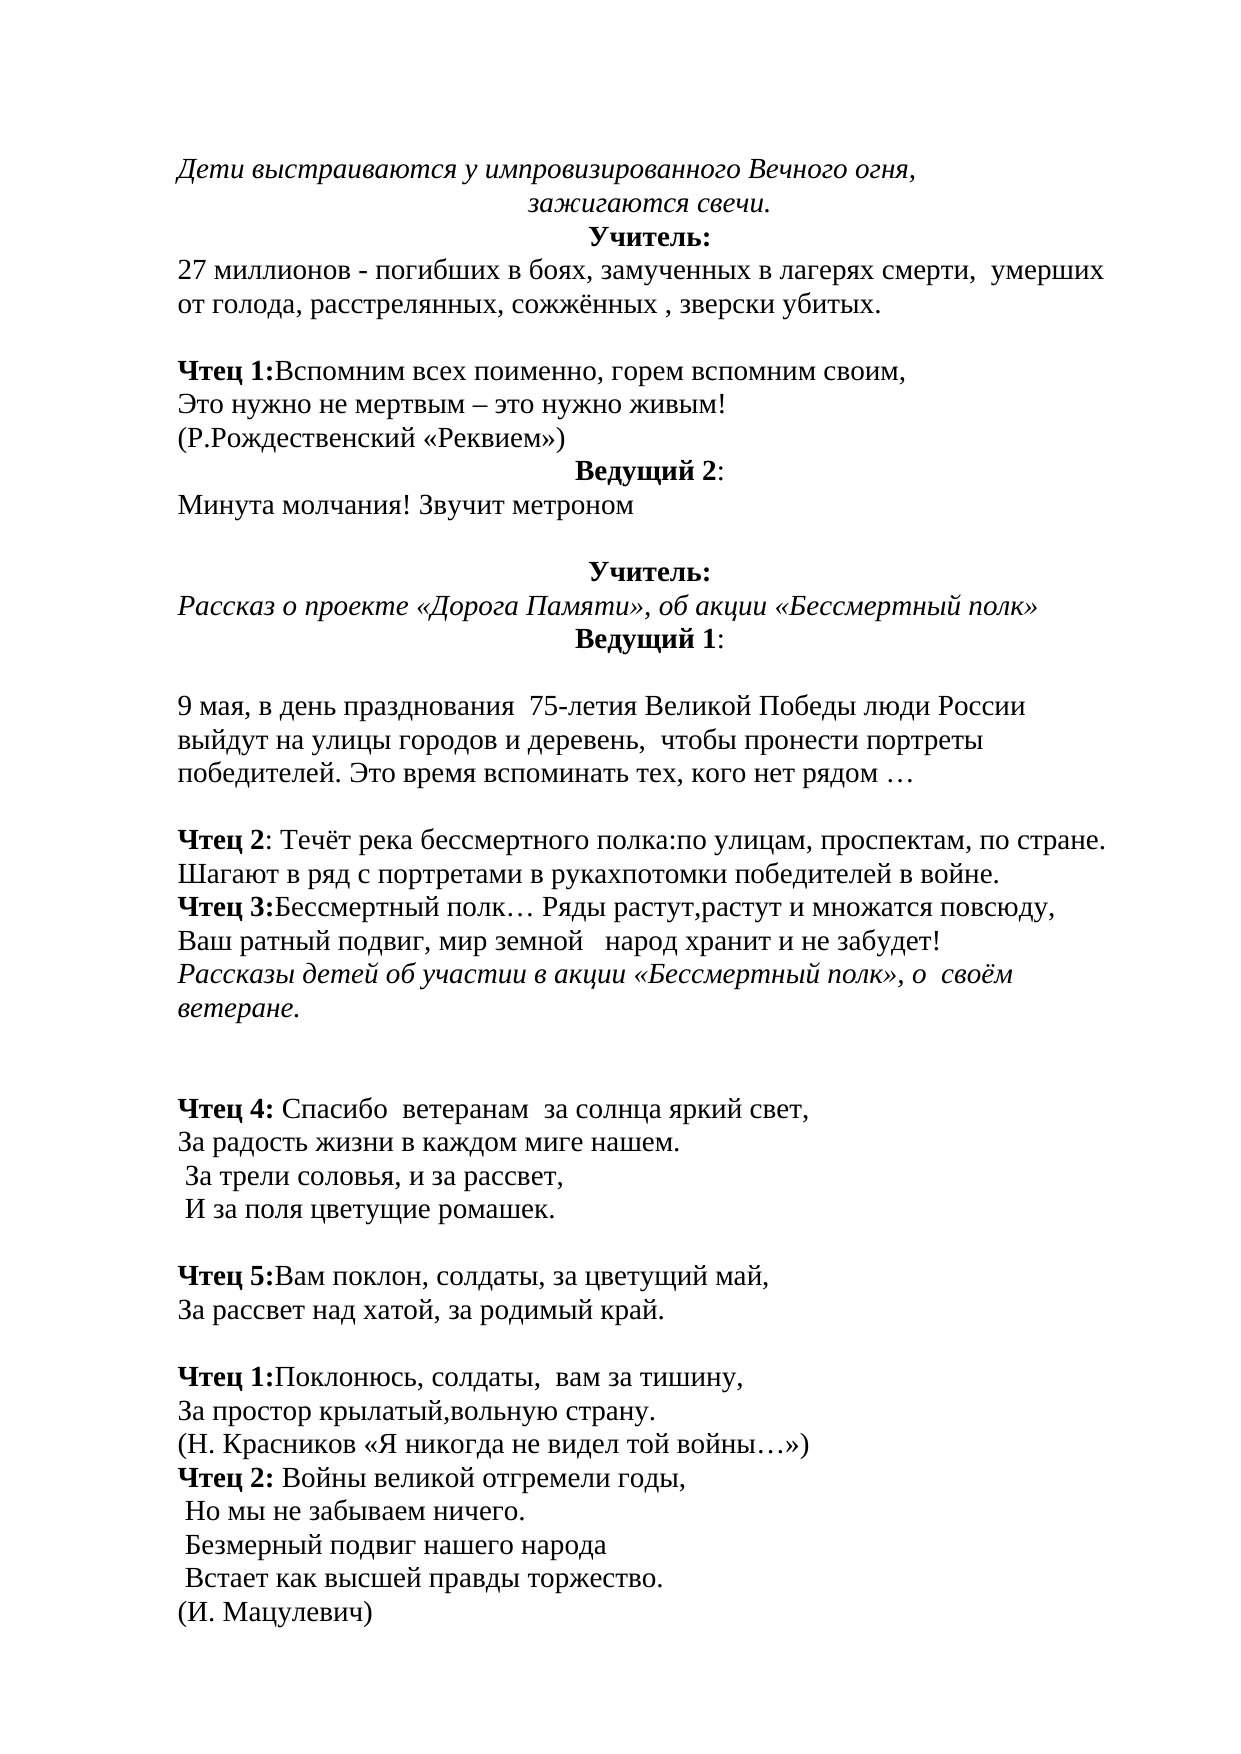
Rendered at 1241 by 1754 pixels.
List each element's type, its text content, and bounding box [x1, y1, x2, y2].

text Ваш ратный подвиг, мир земной народ хранит и не забудет! [177, 923, 1122, 957]
text Чтец 1:Вспомним всех поименно, горем вспомним своим, [177, 353, 1122, 386]
text Это нужно не мертвым – это нужно живым! [177, 386, 1122, 420]
text За трели соловья, и за рассвет, [177, 1158, 1122, 1191]
text 27 миллионов - погибших в боях, замученных в лагерях смерти, умерших от голода, расстрелянных, сожжённых , зверски убитых. [177, 252, 1122, 319]
text И за поля цветущие ромашек. [177, 1191, 1122, 1225]
text (И. Мацулевич) [177, 1594, 1122, 1627]
text 9 мая, в день празднования 75-летия Великой Победы люди России выйдут на улицы городов и деревень, чтобы пронести портреты победителей. Это время вспоминать тех, кого нет рядом … [177, 688, 1122, 789]
text Безмерный подвиг нашего народа [177, 1527, 1122, 1560]
text Дети выстраиваются у импровизированного Вечного огня, [177, 152, 1122, 185]
text За рассвет над хатой, за родимый край. [177, 1292, 1122, 1326]
text Минута молчания! Звучит метроном [177, 487, 1122, 521]
text Учитель: [177, 554, 1122, 588]
text (Н. Красников «Я никогда не видел той войны…») [177, 1426, 1122, 1460]
text Но мы не забываем ничего. [177, 1493, 1122, 1527]
text Чтец 2: Течёт река бессмертного полка:по улицам, проспектам, по стране. Шагают в ряд с портретами в рукахпотомки победителей в войне. [177, 789, 1122, 889]
text зажигаются свечи. [177, 185, 1122, 219]
text (Р.Рождественский «Реквием») [177, 420, 1122, 453]
text За простор крылатый,вольную страну. [177, 1393, 1122, 1426]
text Встает как высшей правды торжество. [177, 1560, 1122, 1594]
text Чтец 1:Поклонюсь, солдаты, вам за тишину, [177, 1359, 1122, 1393]
text За радость жизни в каждом миге нашем. [177, 1124, 1122, 1158]
text Ведущий 2: [177, 453, 1122, 487]
text Чтец 3:Бессмертный полк… Ряды растут,растут и множатся повсюду, [177, 889, 1122, 923]
text Рассказы детей об участии в акции «Бессмертный полк», о своём ветеране. [177, 957, 1122, 1024]
text Рассказ о проекте «Дорога Памяти», об акции «Бессмертный полк» [177, 588, 1122, 621]
text Чтец 4: Спасибо ветеранам за солнца яркий свет, [177, 1091, 1122, 1124]
text Ведущий 1: [177, 621, 1122, 655]
text Учитель: [177, 219, 1122, 252]
text Чтец 5:Вам поклон, солдаты, за цветущий май, [177, 1258, 1122, 1292]
text Чтец 2: Войны великой отгремели годы, [177, 1460, 1122, 1493]
